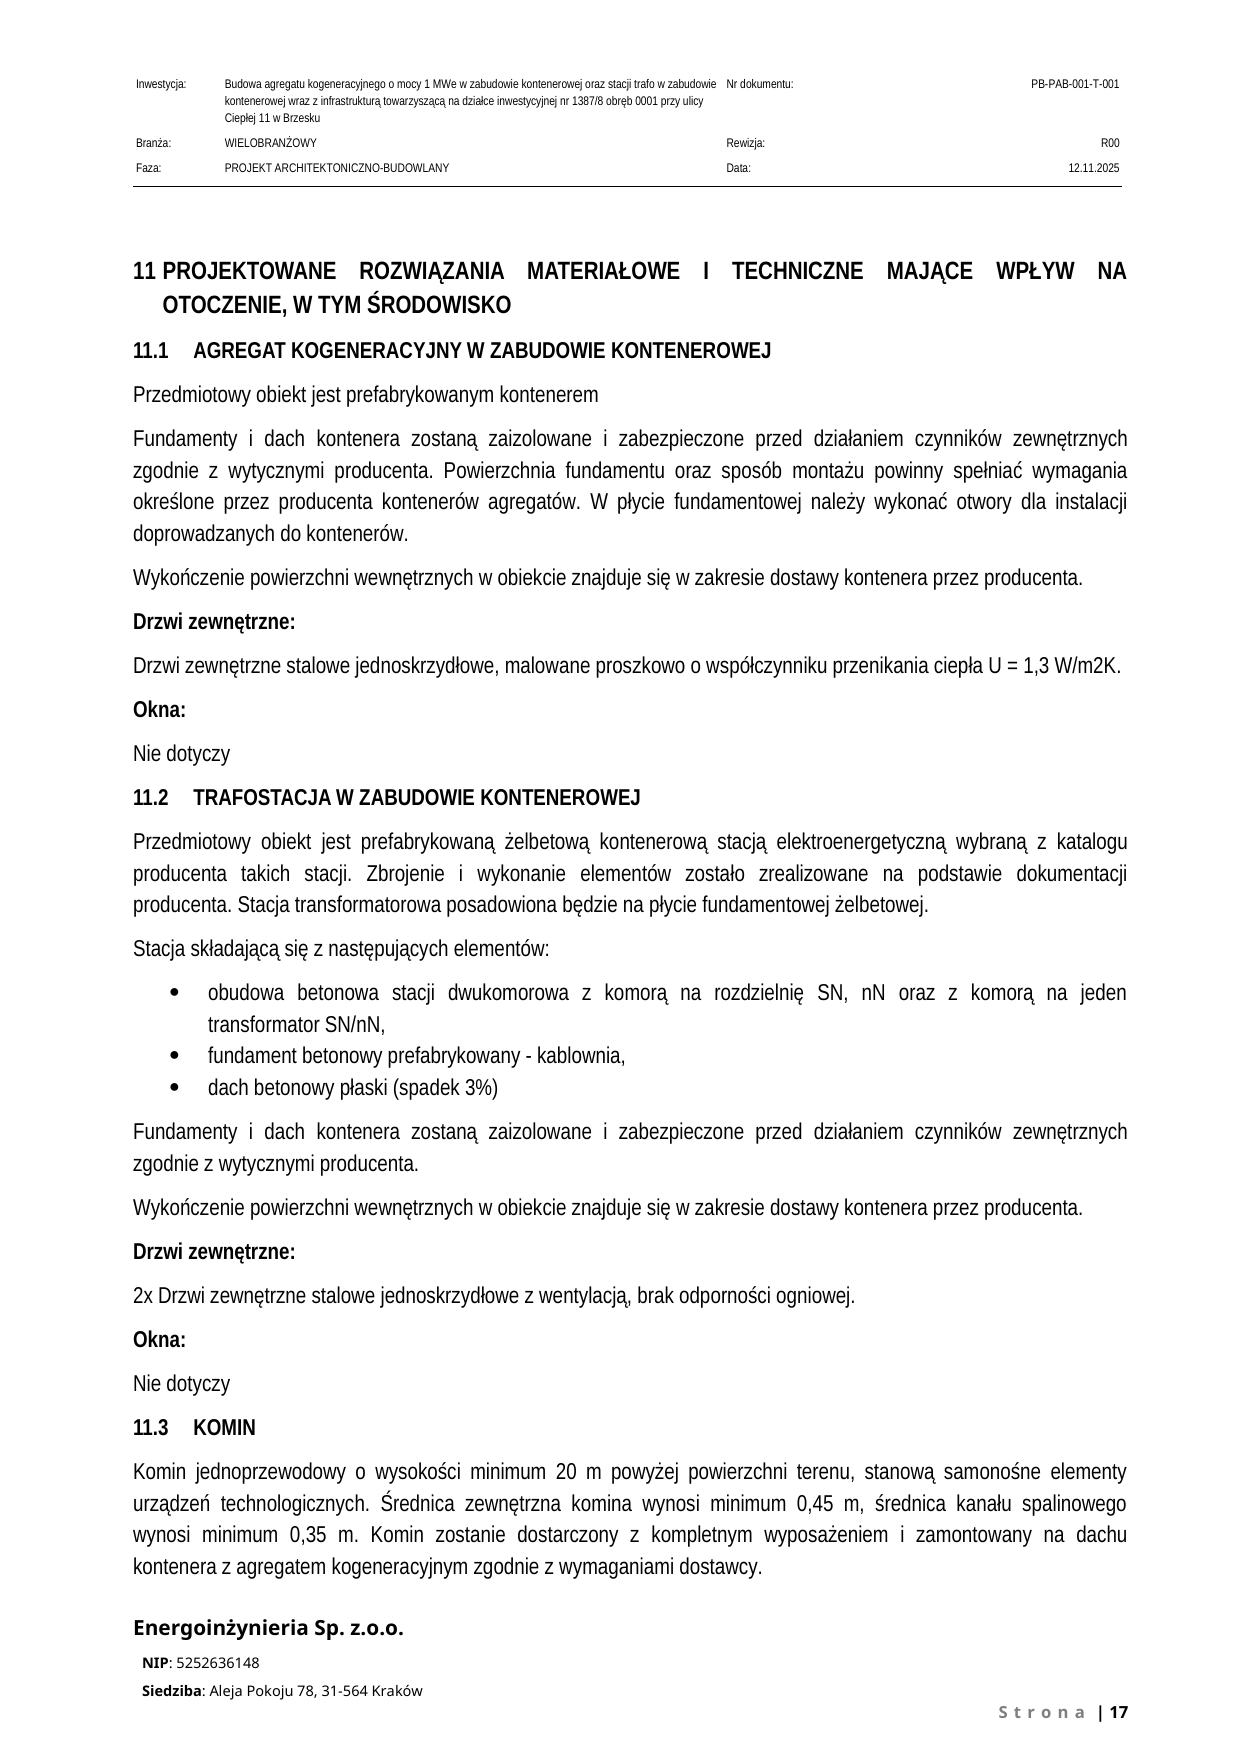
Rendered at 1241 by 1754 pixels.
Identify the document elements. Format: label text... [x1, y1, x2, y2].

list fundament betonowy prefabrykowany - kablownia, [170, 1042, 1128, 1069]
text Agregat kogeneracyjny w zabudowie kontenerowej [133, 337, 1128, 363]
text Przedmiotowy obiekt jest prefabrykowaną żelbetową kontenerową stacją elektroenergetyczną wybraną z katalogu producenta takich stacji. Zbrojenie i wykonanie elementów zostało zrealizowane na podstawie dokumentacji producenta. Stacja transformatorowa posadowiona będzie na płycie fundamentowej żelbetowej. [133, 828, 1128, 918]
text 2x Drzwi zewnętrzne stalowe jednoskrzydłowe z wentylacją, brak odporności ogniowej. [133, 1282, 1128, 1308]
text Komin [133, 1414, 1128, 1440]
text Projektowane rozwiązania materiałowe i techniczne mające wpływ na otoczenie, w tym środowisko [133, 256, 1128, 319]
text Drzwi zewnętrzne stalowe jednoskrzydłowe, malowane proszkowo o współczynniku przenikania ciepła U = 1,3 W/m2K. [133, 652, 1128, 678]
text Przedmiotowy obiekt jest prefabrykowanym kontenerem [133, 381, 1128, 407]
text Fundamenty i dach kontenera zostaną zaizolowane i zabezpieczone przed działaniem czynników zewnętrznych zgodnie z wytycznymi producenta. [133, 1118, 1128, 1176]
text Wykończenie powierzchni wewnętrznych w obiekcie znajduje się w zakresie dostawy kontenera przez producenta. [133, 564, 1128, 590]
text Trafostacja w zabudowie kontenerowej [133, 784, 1128, 810]
text Nie dotyczy [133, 740, 1128, 766]
text Okna: [133, 1326, 1128, 1352]
text Wykończenie powierzchni wewnętrznych w obiekcie znajduje się w zakresie dostawy kontenera przez producenta. [133, 1194, 1128, 1220]
text Komin jednoprzewodowy o wysokości minimum 20 m powyżej powierzchni terenu, stanową samonośne elementy urządzeń technologicznych. Średnica zewnętrzna komina wynosi minimum 0,45 m, średnica kanału spalinowego wynosi minimum 0,35 m. Komin zostanie dostarczony z kompletnym wyposażeniem i zamontowany na dachu kontenera z agregatem kogeneracyjnym zgodnie z wymaganiami dostawcy. [133, 1458, 1128, 1579]
text Drzwi zewnętrzne: [133, 1238, 1128, 1264]
list dach betonowy płaski (spadek 3%) [170, 1074, 1128, 1100]
list obudowa betonowa stacji dwukomorowa z komorą na rozdzielnię SN, nN oraz z komorą na jeden transformator SN/nN, [170, 979, 1128, 1037]
text Fundamenty i dach kontenera zostaną zaizolowane i zabezpieczone przed działaniem czynników zewnętrznych zgodnie z wytycznymi producenta. Powierzchnia fundamentu oraz sposób montażu powinny spełniać wymagania określone przez producenta kontenerów agregatów. W płycie fundamentowej należy wykonać otwory dla instalacji doprowadzanych do kontenerów. [133, 425, 1128, 546]
text Drzwi zewnętrzne: [133, 608, 1128, 634]
text Nie dotyczy [133, 1370, 1128, 1396]
text Okna: [133, 696, 1128, 722]
text Stacja składającą się z następujących elementów: [133, 935, 1128, 962]
